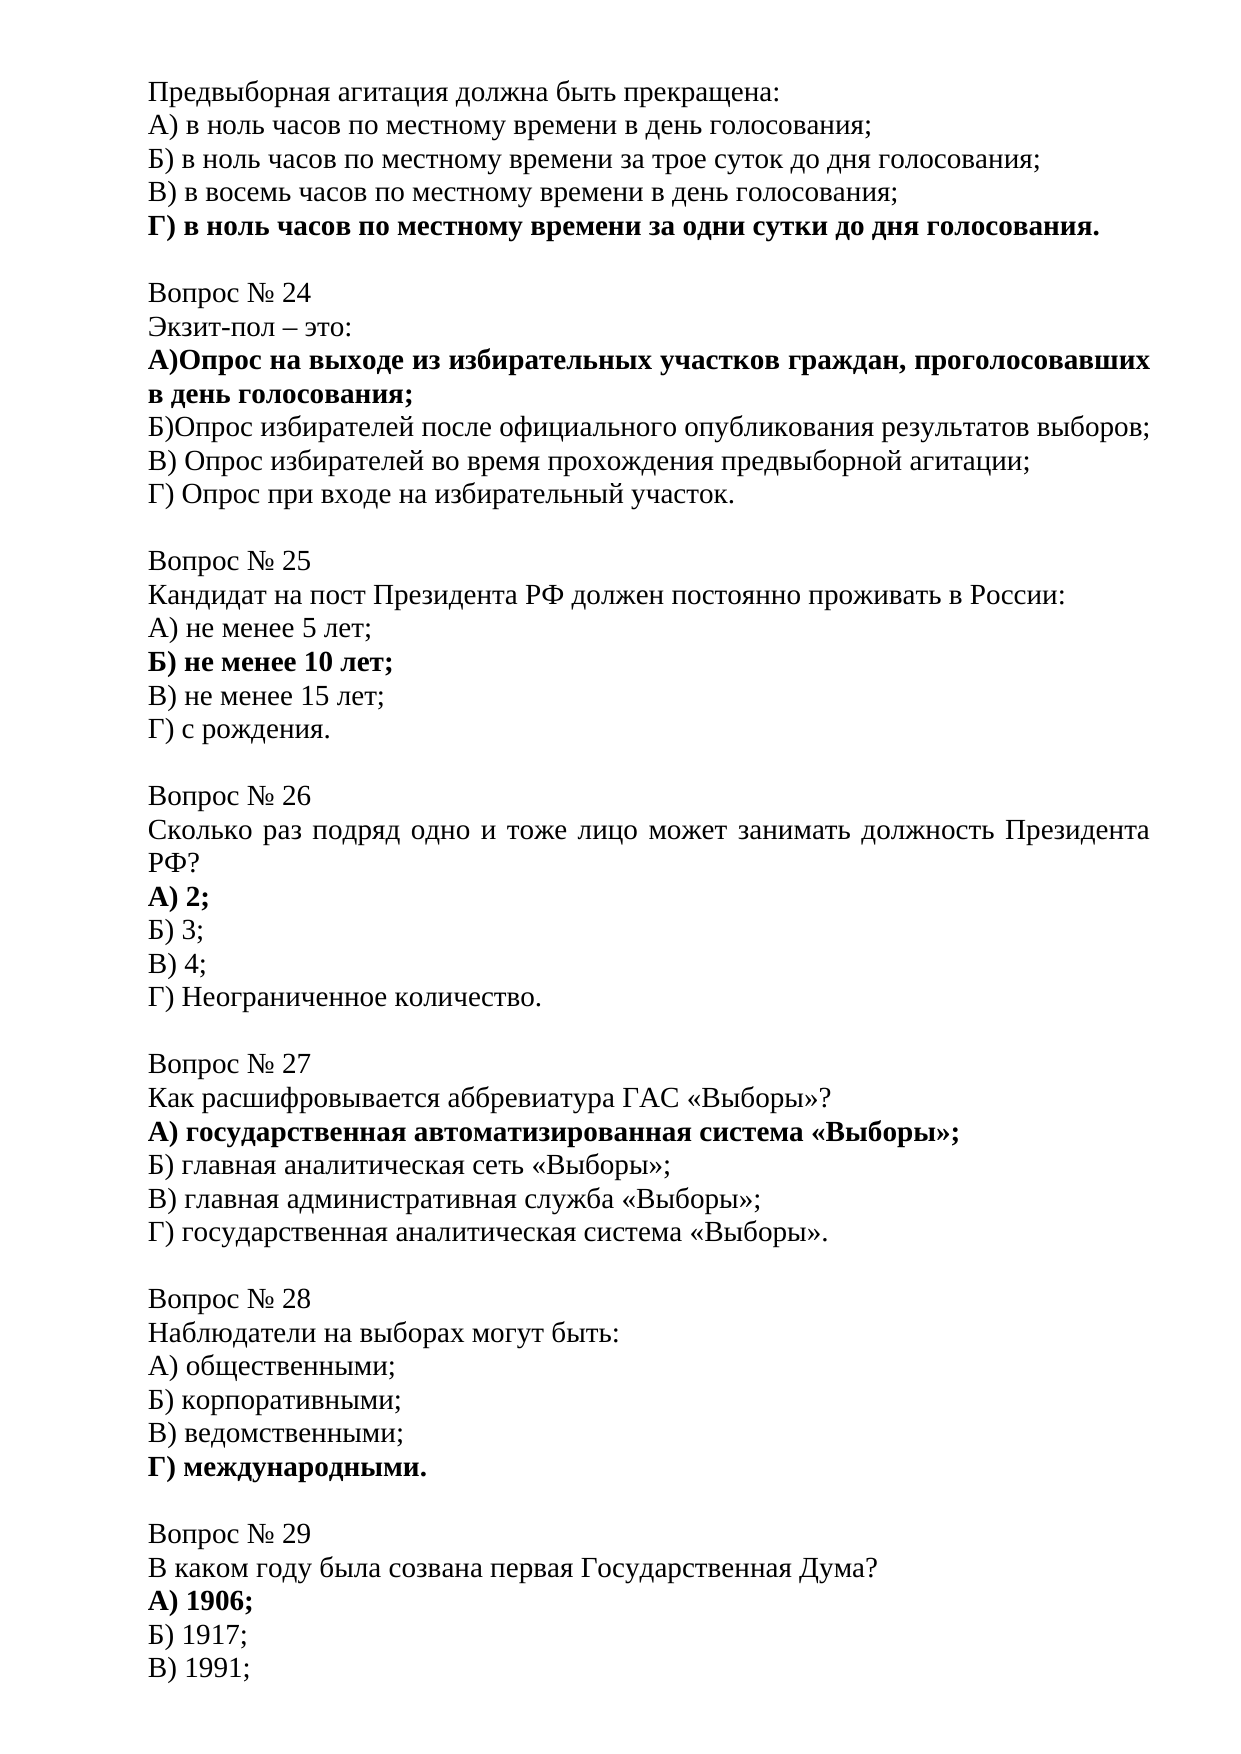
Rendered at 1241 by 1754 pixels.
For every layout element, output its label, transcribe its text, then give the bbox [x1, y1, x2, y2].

text Сколько раз подряд одно и тоже лицо может занимать должность Президента РФ? [148, 812, 1152, 879]
text Вопрос № 24 [148, 275, 1152, 309]
text В каком году была созвана первая Государственная Дума? [148, 1550, 1152, 1583]
text В) ведомственными; [148, 1416, 1152, 1449]
text Б)Опрос избирателей после официального опубликования результатов выборов; [148, 409, 1152, 443]
text Б) 1917; [148, 1617, 1152, 1650]
text А) государственная автоматизированная система «Выборы»; [148, 1114, 1152, 1147]
text Г) Опрос при входе на избирательный участок. [148, 476, 1152, 510]
text Г) в ноль часов по местному времени за одни сутки до дня голосования. [148, 208, 1152, 242]
text Б) в ноль часов по местному времени за трое суток до дня голосования; [148, 141, 1152, 174]
text А) в ноль часов по местному времени в день голосования; [148, 107, 1152, 141]
text В) не менее 15 лет; [148, 678, 1152, 711]
text Г) с рождения. [148, 711, 1152, 745]
text Кандидат на пост Президента РФ должен постоянно проживать в России: [148, 577, 1152, 611]
text В) в восемь часов по местному времени в день голосования; [148, 174, 1152, 208]
text А)Опрос на выходе из избирательных участков граждан, проголосовавших в день голосования; [148, 342, 1152, 409]
text В) Опрос избирателей во время прохождения предвыборной агитации; [148, 443, 1152, 476]
text Вопрос № 27 [148, 1047, 1152, 1080]
text Как расшифровывается аббревиатура ГАС «Выборы»? [148, 1080, 1152, 1114]
text Предвыборная агитация должна быть прекращена: [148, 74, 1152, 107]
text А) не менее 5 лет; [148, 611, 1152, 644]
text Г) Неограниченное количество. [148, 979, 1152, 1013]
text Г) международными. [148, 1449, 1152, 1483]
text Вопрос № 25 [148, 543, 1152, 577]
text Экзит-пол – это: [148, 309, 1152, 342]
text Б) 3; [148, 912, 1152, 946]
text А) 1906; [148, 1583, 1152, 1617]
text Вопрос № 26 [148, 778, 1152, 812]
text В) главная административная служба «Выборы»; [148, 1181, 1152, 1214]
text Г) государственная аналитическая система «Выборы». [148, 1214, 1152, 1248]
text В) 4; [148, 946, 1152, 979]
text Б) не менее 10 лет; [148, 644, 1152, 678]
text Наблюдатели на выборах могут быть: [148, 1315, 1152, 1348]
text Вопрос № 28 [148, 1281, 1152, 1315]
text Б) главная аналитическая сеть «Выборы»; [148, 1147, 1152, 1181]
text А) общественными; [148, 1348, 1152, 1382]
text Б) корпоративными; [148, 1382, 1152, 1416]
text Вопрос № 29 [148, 1516, 1152, 1550]
text В) 1991; [148, 1650, 1152, 1684]
text А) 2; [148, 879, 1152, 912]
